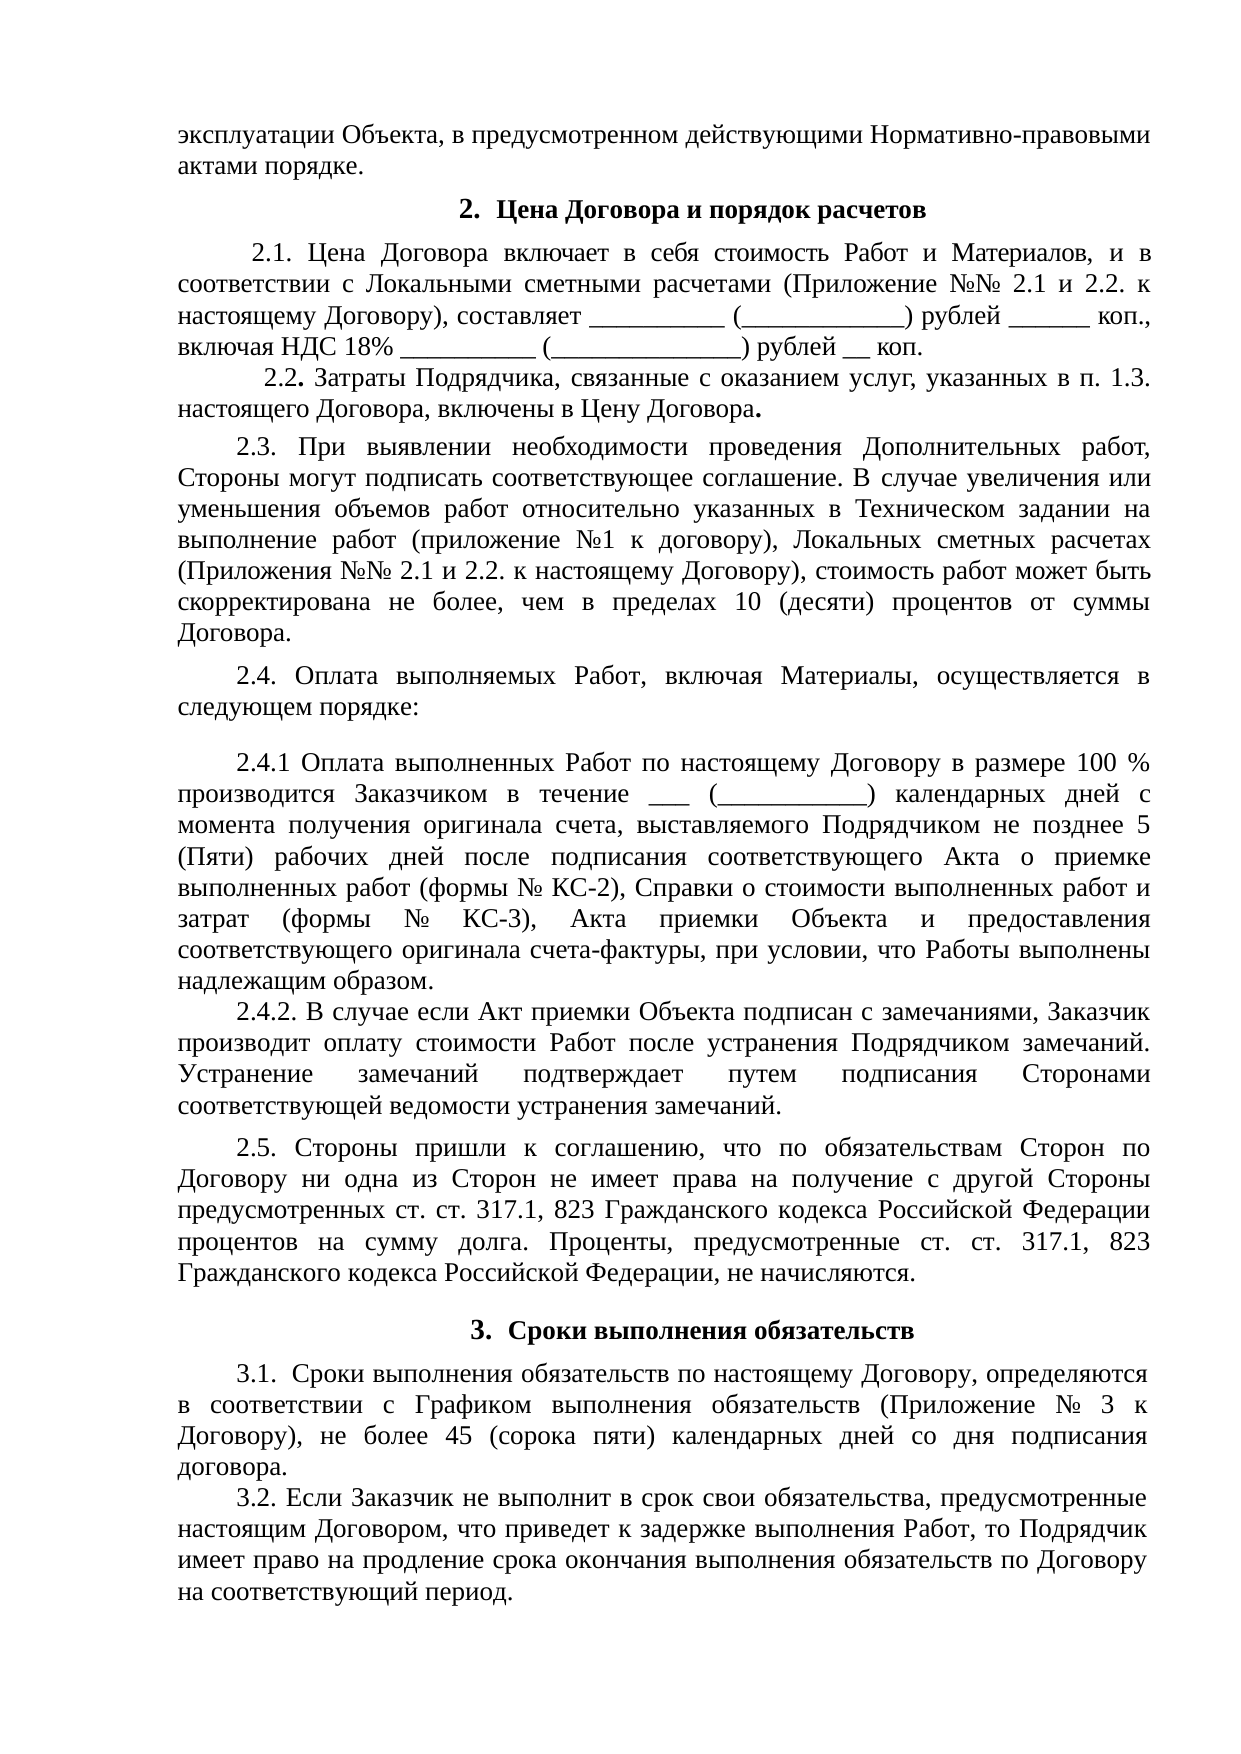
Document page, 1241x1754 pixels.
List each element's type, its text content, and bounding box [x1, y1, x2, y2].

list Цена Договора и порядок расчетов [233, 192, 1152, 225]
text 2.4. Оплата выполняемых Работ, включая Материалы, осуществляется в следующем порядке: [177, 659, 1152, 721]
text 2.5. Стороны пришли к соглашению, что по обязательствам Сторон по Договору ни одна из Сторон не имеет права на получение с другой Стороны предусмотренных ст. ст. 317.1, 823 Гражданского кодекса Российской Федерации процентов на сумму долга. Проценты, предусмотренные ст. ст. 317.1, 823 Гражданского кодекса Российской Федерации, не начисляются. [177, 1131, 1152, 1287]
text 3.2. Если Заказчик не выполнит в срок свои обязательства, предусмотренные настоящим Договором, что приведет к задержке выполнения Работ, то Подрядчик имеет право на продление срока окончания выполнения обязательств по Договору на соответствующий период. [177, 1481, 1148, 1606]
text 3.1. Сроки выполнения обязательств по настоящему Договору, определяются в соответствии с Графиком выполнения обязательств (Приложение № 3 к Договору), не более 45 (сорока пяти) календарных дней со дня подписания договора. [177, 1357, 1148, 1481]
text 2.3. При выявлении необходимости проведения Дополнительных работ, Стороны могут подписать соответствующее соглашение. В случае увеличения или уменьшения объемов работ относительно указанных в Техническом задании на выполнение работ (приложение №1 к договору), Локальных сметных расчетах (Приложения №№ 2.1 и 2.2. к настоящему Договору), стоимость работ может быть скорректирована не более, чем в пределах 10 (десяти) процентов от суммы Договора. [177, 429, 1152, 648]
list Сроки выполнения обязательств [233, 1312, 1152, 1345]
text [177, 118, 1152, 180]
text 2.2. Затраты Подрядчика, связанные с оказанием услуг, указанных в п. 1.3. настоящего Договора, включены в Цену Договора. [177, 361, 1152, 423]
text 2.1. Цена Договора включает в себя стоимость Работ и Материалов, и в соответствии с Локальными сметными расчетами (Приложение №№ 2.1 и 2.2. к настоящему Договору), составляет __________ (____________) рублей ______ коп., включая НДС 18% __________ (______________) рублей __ коп. [177, 236, 1152, 361]
text 2.4.2. В случае если Акт приемки Объекта подписан с замечаниями, Заказчик производит оплату стоимости Работ после устранения Подрядчиком замечаний. Устранение замечаний подтверждает путем подписания Сторонами соответствующей ведомости устранения замечаний. [177, 995, 1152, 1120]
text 2.4.1 Оплата выполненных Работ по настоящему Договору в размере 100 % производится Заказчиком в течение ___ (___________) календарных дней с момента получения оригинала счета, выставляемого Подрядчиком не позднее 5 (Пяти) рабочих дней после подписания соответствующего Акта о приемке выполненных работ (формы № КС-2), Справки о стоимости выполненных работ и затрат (формы № КС-3), Акта приемки Объекта и предоставления соответствующего оригинала счета-фактуры, при условии, что Работы выполнены надлежащим образом. [177, 746, 1152, 995]
